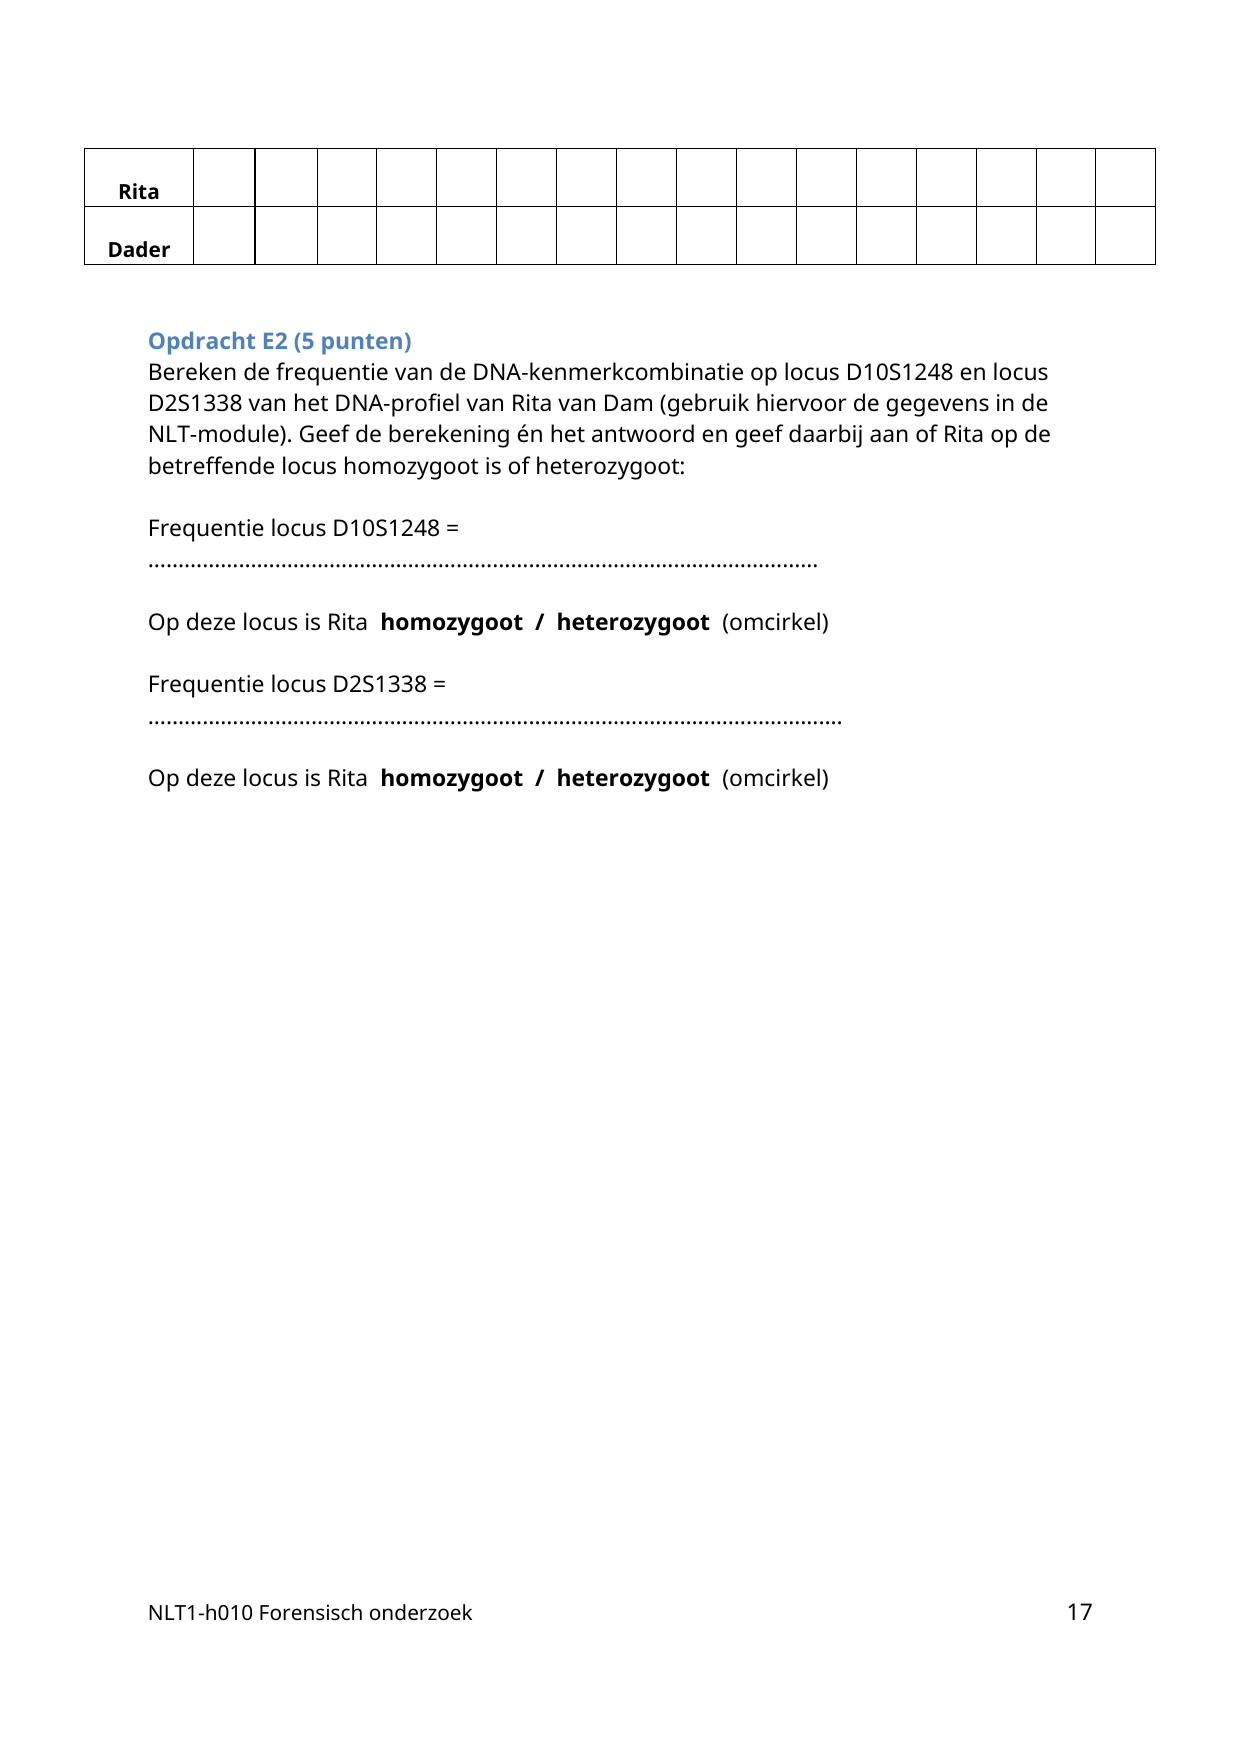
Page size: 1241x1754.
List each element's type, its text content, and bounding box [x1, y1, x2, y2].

table_cell [377, 149, 436, 206]
text Frequentie locus D10S1248 = ………………………………………………………………………………………………… [148, 512, 1093, 574]
table_cell [677, 207, 736, 264]
table_cell [497, 207, 556, 264]
table_cell [617, 149, 676, 206]
table_cell [977, 207, 1036, 264]
table_cell [737, 207, 796, 264]
text Opdracht E2 (5 punten) [148, 324, 1093, 356]
table_cell [256, 207, 317, 264]
table_cell [194, 207, 254, 264]
text Bereken de frequentie van de DNA-kenmerkcombinatie op locus D10S1248 en locus D2S1338 van het DNA-profiel van Rita van Dam (gebruik hiervoor de gegevens in de NLT-module). Geef de berekening én het antwoord en geef daarbij aan of Rita op de betreffende locus homozygoot is of heterozygoot: [148, 356, 1093, 481]
table_cell [1096, 207, 1155, 264]
text Op deze locus is Rita homozygoot / heterozygoot (omcirkel) [148, 762, 1093, 793]
table_cell [857, 149, 916, 206]
table_cell [318, 207, 376, 264]
table_cell [1096, 149, 1155, 206]
table_cell [917, 207, 976, 264]
text Op deze locus is Rita homozygoot / heterozygoot (omcirkel) [148, 606, 1093, 637]
table_cell [1037, 149, 1095, 206]
table_cell [677, 149, 736, 206]
table_cell Rita [85, 149, 193, 206]
table_cell [797, 207, 856, 264]
table_cell [917, 149, 976, 206]
table_cell Dader [85, 207, 193, 264]
table_cell [557, 149, 616, 206]
table_cell [557, 207, 616, 264]
table_cell [437, 207, 496, 264]
table_cell [617, 207, 676, 264]
table_cell [497, 149, 556, 206]
table_cell [256, 149, 317, 206]
table_cell [437, 149, 496, 206]
table_cell [318, 149, 376, 206]
table_cell [1037, 207, 1095, 264]
table_cell [797, 149, 856, 206]
table_cell [194, 149, 254, 206]
text Frequentie locus D2S1338 = ……………………………………………………………………………………………………. [148, 668, 1093, 731]
table_cell [857, 207, 916, 264]
table_cell [377, 207, 436, 264]
table_cell [977, 149, 1036, 206]
table_cell [737, 149, 796, 206]
